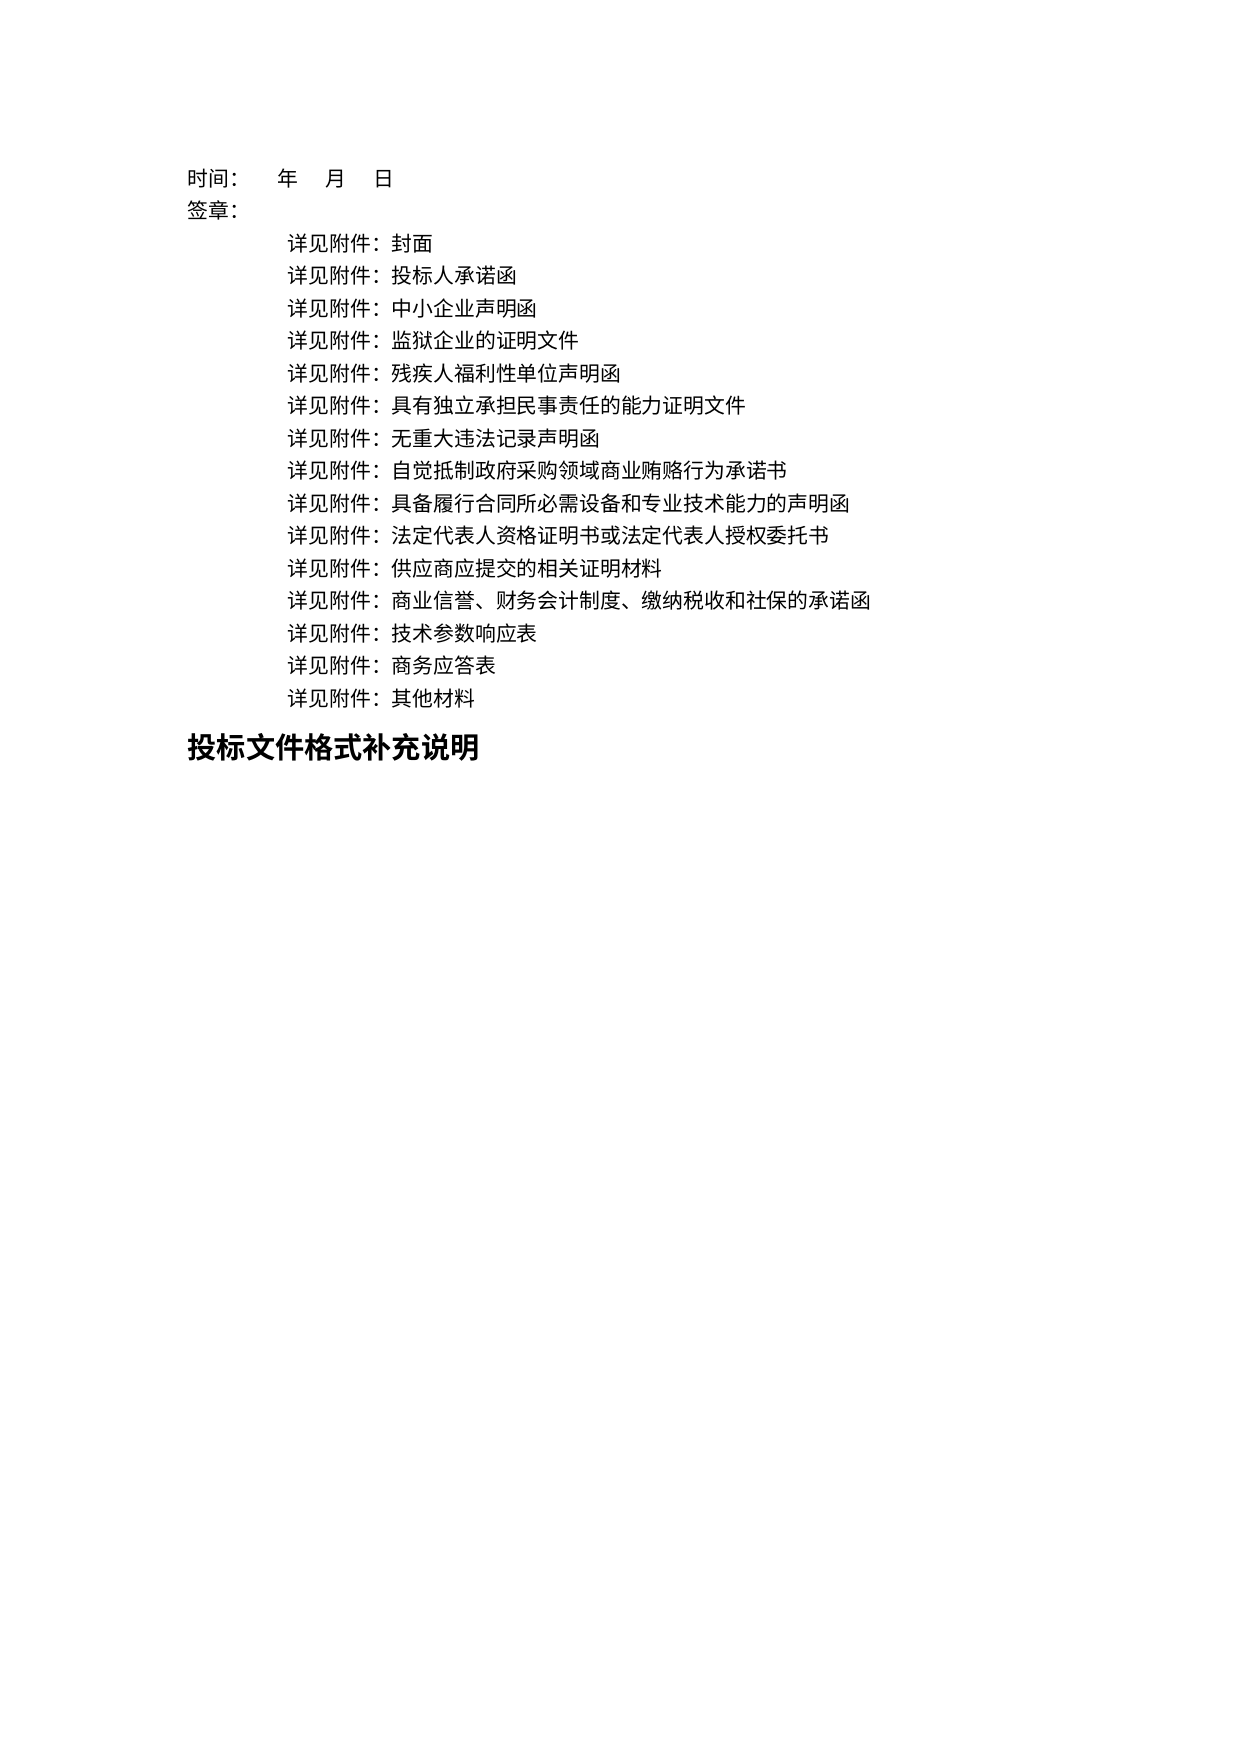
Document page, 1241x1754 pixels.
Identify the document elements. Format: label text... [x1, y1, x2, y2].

text 时间： 年 月 日 [187, 162, 1053, 194]
text 详见附件：商业信誉、财务会计制度、缴纳税收和社保的承诺函 [187, 584, 1053, 617]
text 详见附件：具备履行合同所必需设备和专业技术能力的声明函 [187, 487, 1053, 519]
text 签章： [187, 194, 1053, 227]
text 详见附件：残疾人福利性单位声明函 [187, 357, 1053, 389]
text 详见附件：无重大违法记录声明函 [187, 422, 1053, 454]
text 详见附件：具有独立承担民事责任的能力证明文件 [187, 389, 1053, 422]
text 详见附件：封面 [187, 227, 1053, 259]
text 详见附件：技术参数响应表 [187, 617, 1053, 649]
text 详见附件：自觉抵制政府采购领域商业贿赂行为承诺书 [187, 454, 1053, 487]
text 详见附件：法定代表人资格证明书或法定代表人授权委托书 [187, 519, 1053, 552]
text 详见附件：监狱企业的证明文件 [187, 324, 1053, 357]
text 详见附件：商务应答表 [187, 649, 1053, 682]
text 投标文件格式补充说明 [187, 714, 1053, 779]
text 详见附件：供应商应提交的相关证明材料 [187, 552, 1053, 584]
text 详见附件：中小企业声明函 [187, 292, 1053, 324]
text 详见附件：其他材料 [187, 682, 1053, 714]
text 详见附件：投标人承诺函 [187, 259, 1053, 292]
